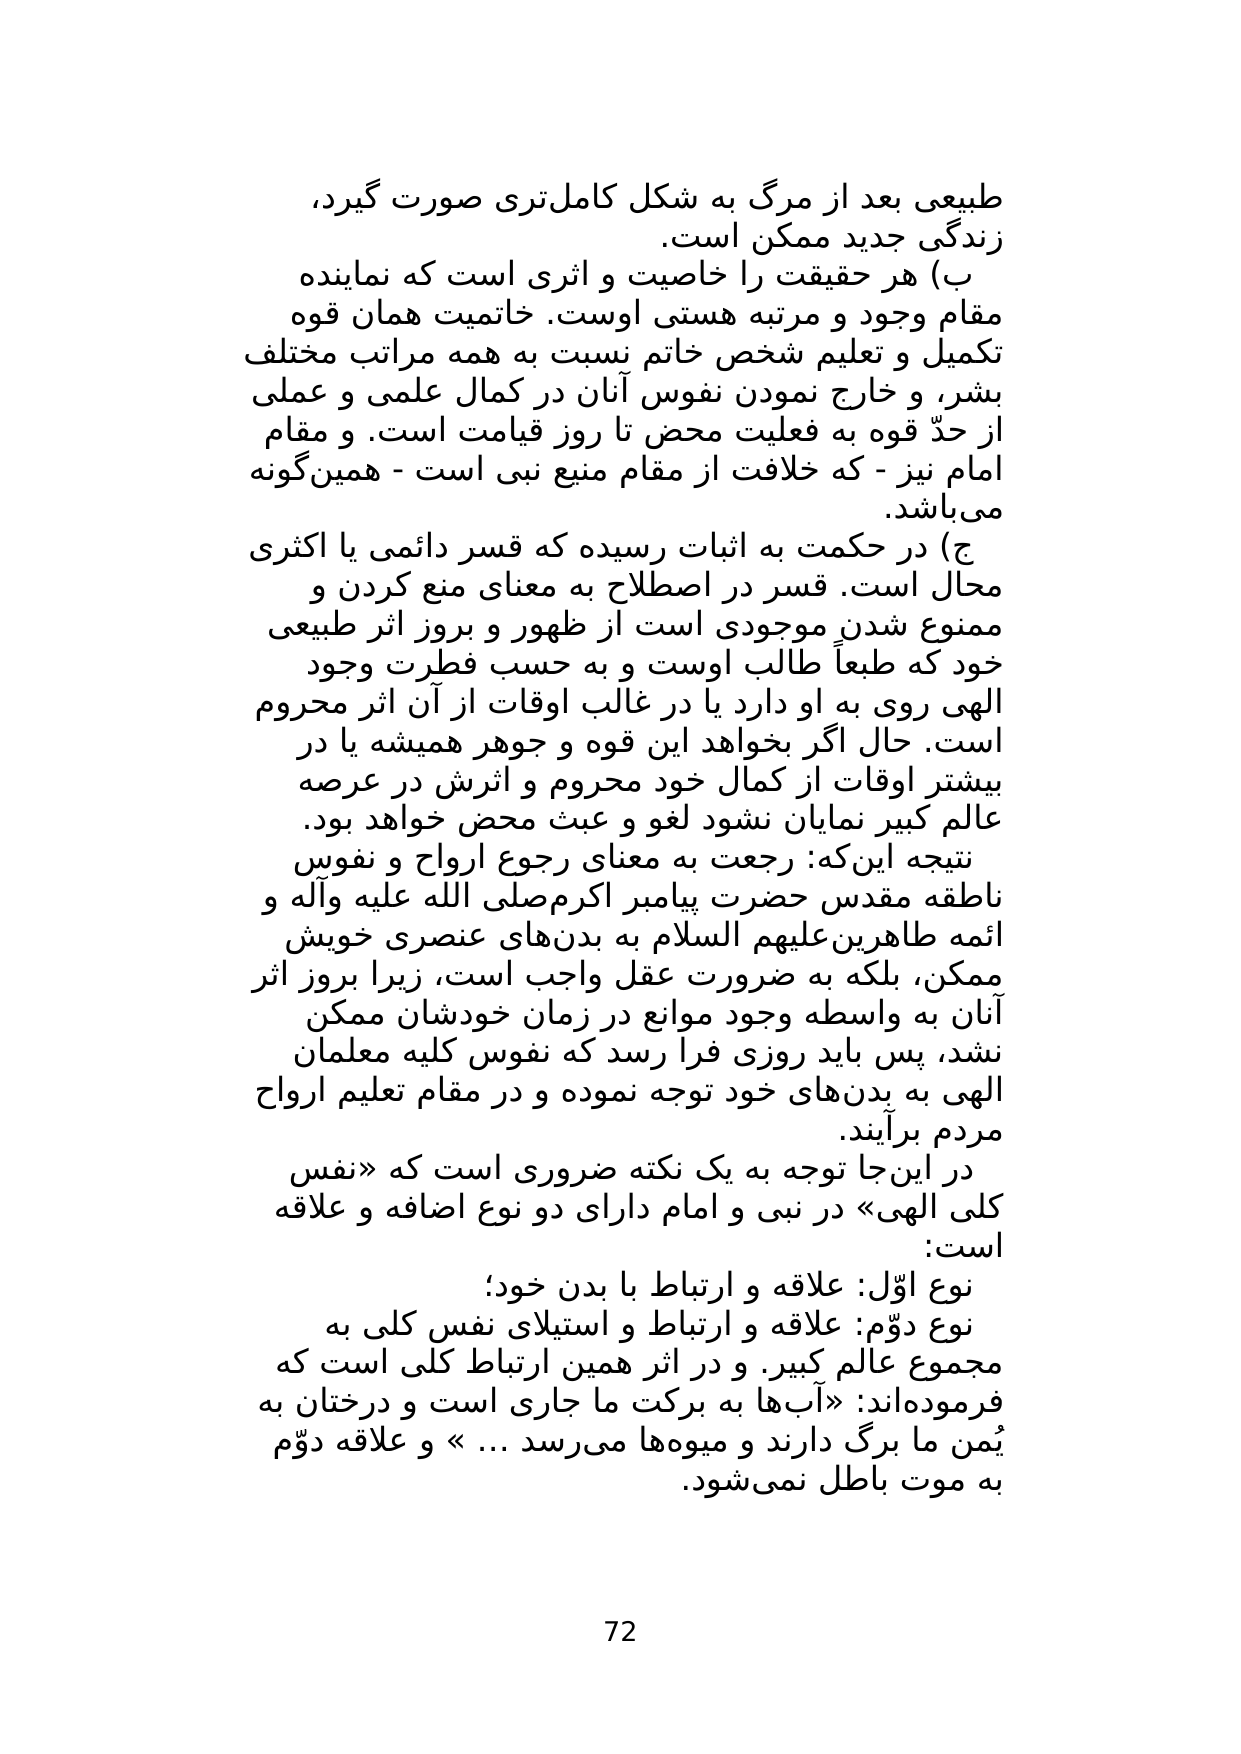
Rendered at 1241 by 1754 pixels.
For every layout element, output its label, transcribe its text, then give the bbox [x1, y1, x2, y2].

text در این‌جا توجه به یک نکته ضروری است که «نفس کلی الهی» در نبی و امام دارای دو نوع اضافه و علاقه است: [236, 1148, 1004, 1265]
text ب) هر حقیقت را خاصیت و اثری است که نماینده مقام وجود و مرتبه هستی اوست. خاتمیت همان قوه تکمیل و تعلیم شخص خاتم نسبت به همه مراتب مختلف بشر، و خارج نمودن نفوس آنان در کمال علمی و عملی از حدّ قوه به فعلیت محض تا روز قیامت است. و مقام امام نیز - که خلافت از مقام منیع نبی است - همین‌گونه می‌باشد. [236, 255, 1004, 527]
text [236, 177, 1004, 255]
text نوع اوّل: علاقه و ارتباط با بدن خود؛ [236, 1265, 1004, 1304]
text نتیجه این‌که: رجعت به معنای رجوع ارواح و نفوس ناطقه مقدس حضرت پیامبر اکرم‌صلی الله علیه وآله و ائمه طاهرین‌علیهم السلام به بدن‌های عنصری خویش ممکن، بلکه به ضرورت عقل واجب است، زیرا بروز اثر آنان به واسطه وجود موانع در زمان خودشان ممکن نشد، پس باید روزی فرا رسد که نفوس کلیه معلمان الهی به بدن‌های خود توجه نموده و در مقام تعلیم ارواح مردم برآیند. [236, 838, 1004, 1148]
text نوع دوّم: علاقه و ارتباط و استیلای نفس کلی به مجموع عالم کبیر. و در اثر همین ارتباط کلی است که فرموده‌اند: «آب‌ها به برکت ما جاری است و درختان به یُمن ما برگ دارند و میوه‌ها می‌رسد … » و علاقه دوّم به موت باطل نمی‌شود. [236, 1304, 1004, 1498]
text ج) در حکمت به اثبات رسیده که قسر دائمی یا اکثری محال است. قسر در اصطلاح به معنای منع کردن و ممنوع شدن موجودی است از ظهور و بروز اثر طبیعی خود که طبعاً طالب اوست و به حسب فطرت وجود الهی روی به او دارد یا در غالب اوقات از آن اثر محروم است. حال اگر بخواهد این قوه و جوهر همیشه یا در بیشتر اوقات از کمال خود محروم و اثرش در عرصه عالم کبیر نمایان نشود لغو و عبث محض خواهد بود. [236, 527, 1004, 838]
